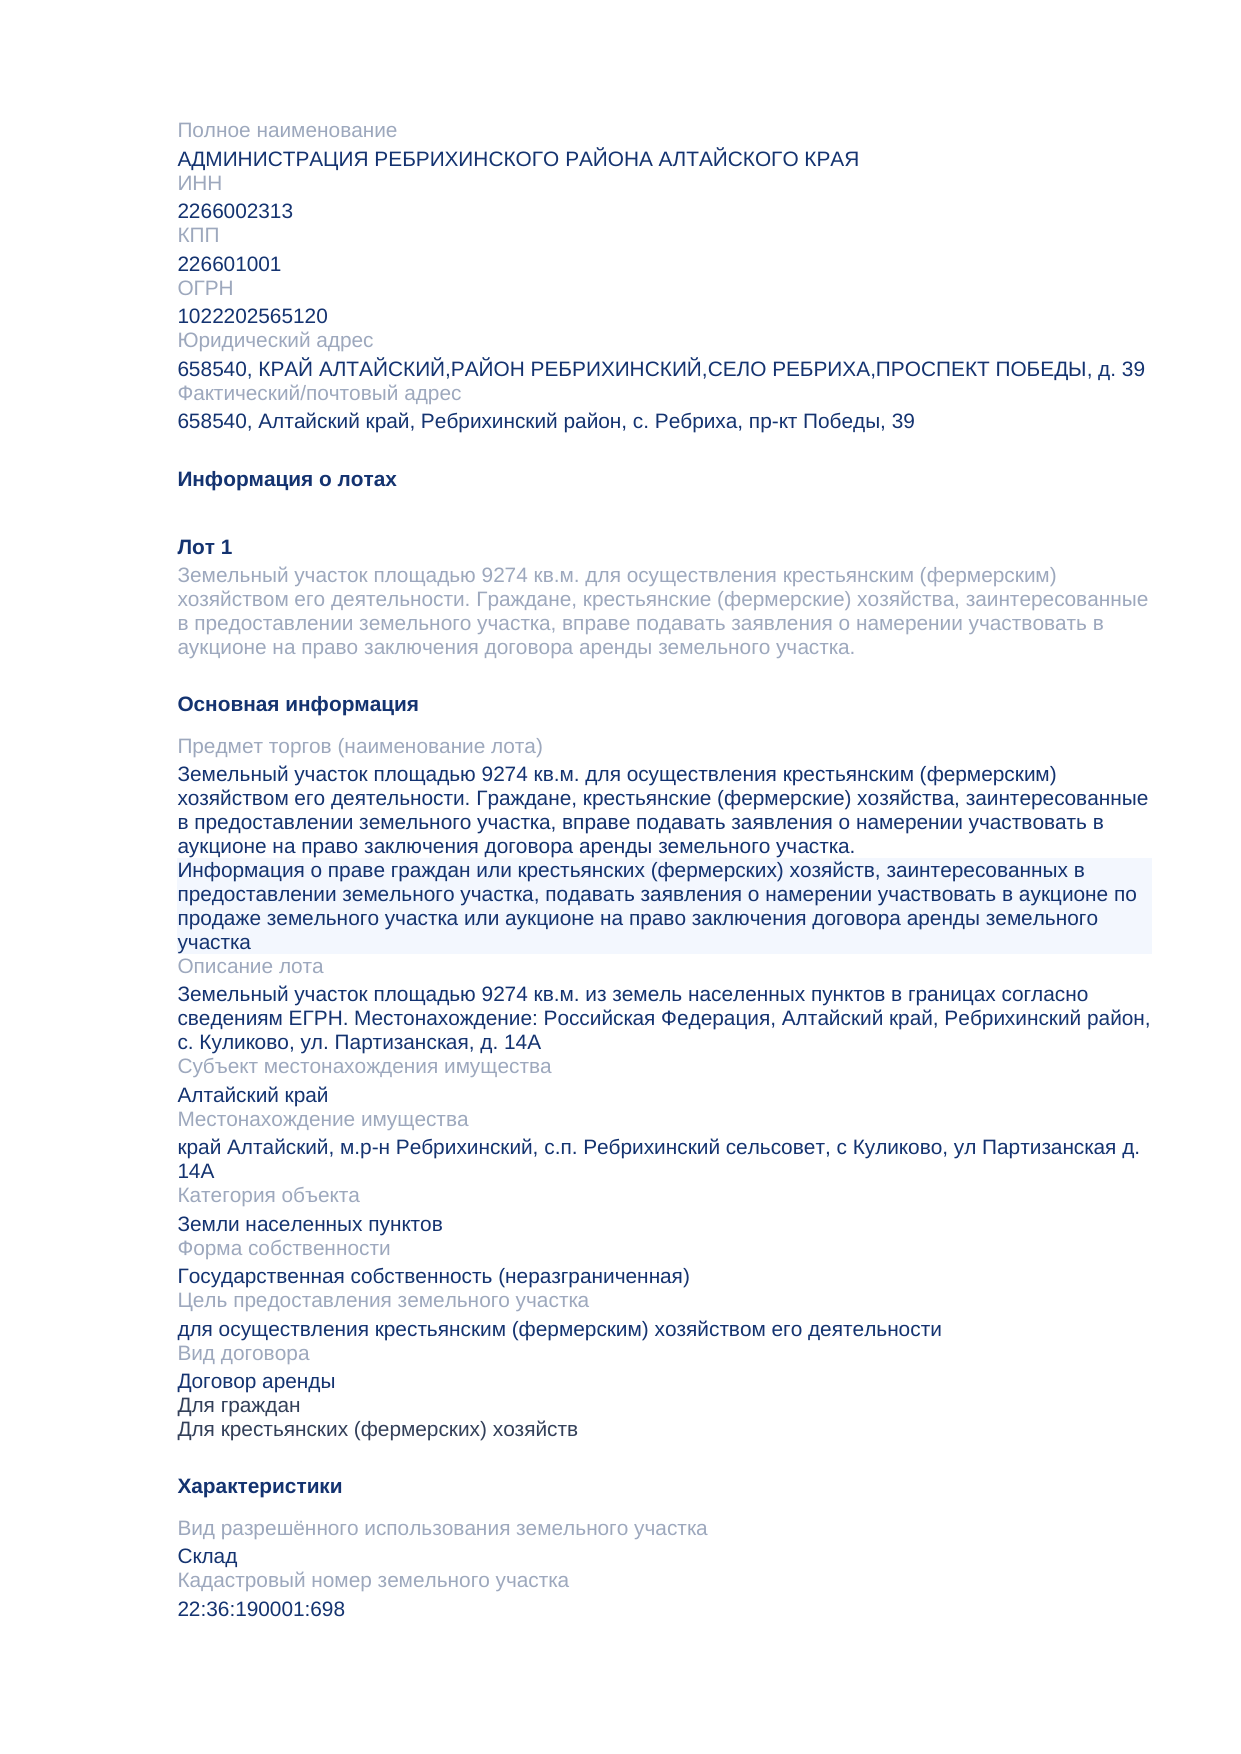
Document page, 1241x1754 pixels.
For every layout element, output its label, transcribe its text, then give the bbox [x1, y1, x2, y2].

text Юридический адрес [177, 328, 1152, 352]
text Вид разрешённого использования земельного участка [177, 1516, 1152, 1540]
text Предмет торгов (наименование лота) [177, 733, 1152, 757]
text Алтайский край [177, 1083, 1152, 1107]
text ИНН [177, 171, 1152, 194]
text Информация о праве граждан или крестьянских (фермерских) хозяйств, заинтересованных в предоставлении земельного участка, подавать заявления о намерении участвовать в аукционе по продаже земельного участка или аукционе на право заключения договора аренды земельного участка [177, 858, 1152, 954]
text для осуществления крестьянским (фермерским) хозяйством его деятельности [177, 1317, 1152, 1341]
text Фактический/почтовый адрес [177, 381, 1152, 404]
text Договор аренды [177, 1369, 1152, 1393]
text Земельный участок площадью 9274 кв.м. для осуществления крестьянским (фермерским) хозяйством его деятельности. Граждане, крестьянские (фермерские) хозяйства, заинтересованные в предоставлении земельного участка, вправе подавать заявления о намерении участвовать в аукционе на право заключения договора аренды земельного участка. [177, 563, 1152, 659]
text Описание лота [177, 954, 1152, 978]
text Характеристики [177, 1470, 1152, 1497]
text ОГРН [177, 276, 1152, 299]
text Склад [177, 1544, 1152, 1568]
text Основная информация [177, 688, 1152, 715]
text Лот 1 [177, 527, 1152, 558]
text Для граждан [177, 1393, 1152, 1417]
text Категория объекта [177, 1183, 1152, 1207]
text КПП [177, 223, 1152, 247]
text Кадастровый номер земельного участка [177, 1568, 1152, 1592]
text 22:36:190001:698 [177, 1597, 1152, 1621]
text 658540, КРАЙ АЛТАЙСКИЙ,РАЙОН РЕБРИХИНСКИЙ,СЕЛО РЕБРИХА,ПРОСПЕКТ ПОБЕДЫ, д. 39 [177, 357, 1152, 381]
text Цель предоставления земельного участка [177, 1288, 1152, 1312]
text 1022202565120 [177, 304, 1152, 328]
text Земельный участок площадью 9274 кв.м. из земель населенных пунктов в границах согласно сведениям ЕГРН. Местонахождение: Российская Федерация, Алтайский край, Ребрихинский район, с. Куликово, ул. Партизанская, д. 14А [177, 982, 1152, 1054]
text 658540, Алтайский край, Ребрихинский район, с. Ребриха, пр-кт Победы, 39 [177, 409, 1152, 433]
text Субъект местонахождения имущества [177, 1054, 1152, 1078]
text Полное наименование [177, 118, 1152, 142]
text Для крестьянских (фермерских) хозяйств [177, 1417, 1152, 1441]
text Земельный участок площадью 9274 кв.м. для осуществления крестьянским (фермерским) хозяйством его деятельности. Граждане, крестьянские (фермерские) хозяйства, заинтересованные в предоставлении земельного участка, вправе подавать заявления о намерении участвовать в аукционе на право заключения договора аренды земельного участка. [177, 762, 1152, 858]
text 226601001 [177, 252, 1152, 276]
text Вид договора [177, 1341, 1152, 1364]
text Земли населенных пунктов [177, 1212, 1152, 1236]
text Государственная собственность (неразграниченная) [177, 1264, 1152, 1288]
text Форма собственности [177, 1236, 1152, 1259]
text Информация о лотах [177, 454, 1152, 490]
text 2266002313 [177, 199, 1152, 223]
text Местонахождение имущества [177, 1107, 1152, 1131]
text АДМИНИСТРАЦИЯ РЕБРИХИНСКОГО РАЙОНА АЛТАЙСКОГО КРАЯ [177, 147, 1152, 171]
text край Алтайский, м.р-н Ребрихинский, с.п. Ребрихинский сельсовет, с Куликово, ул Партизанская д. 14А [177, 1135, 1152, 1183]
